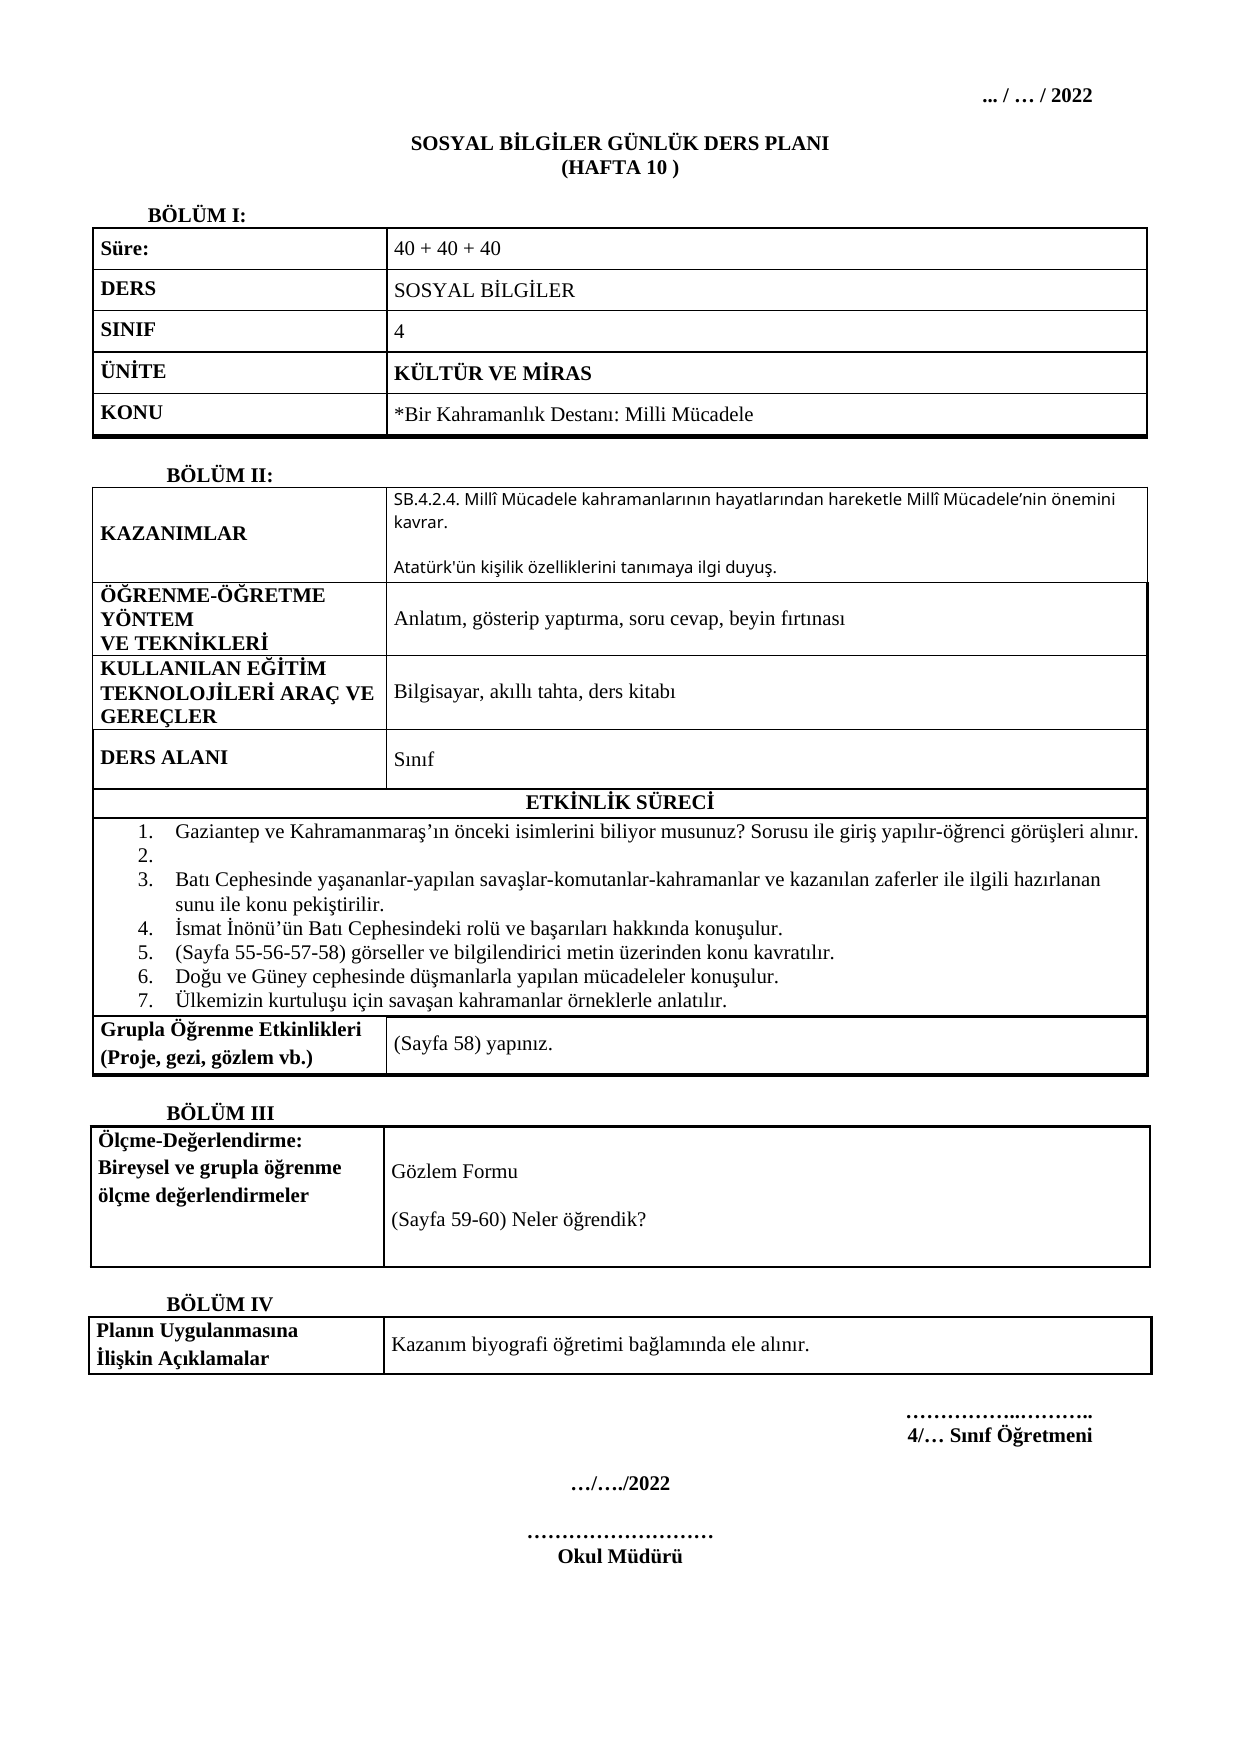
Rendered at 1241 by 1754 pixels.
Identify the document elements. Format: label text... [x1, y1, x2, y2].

table_cell Anlatım, gösterip yaptırma, soru cevap, beyin fırtınası [387, 583, 1146, 655]
table_cell DERS ALANI [94, 730, 386, 788]
table_cell SOSYAL BİLGİLER [388, 270, 1146, 310]
table_cell KONU [94, 394, 386, 434]
subtitle BÖLÜM III [148, 1101, 1092, 1125]
text ... / … / 2022 [148, 83, 1092, 107]
table_header Süre: [94, 229, 386, 268]
table_cell DERS [94, 270, 386, 310]
table_cell ÖĞRENME-ÖĞRETME YÖNTEM VE TEKNİKLERİ [93, 583, 386, 655]
table_cell Grupla Öğrenme Etkinlikleri (Proje, gezi, gözlem vb.) [94, 1017, 386, 1073]
table_cell Bilgisayar, akıllı tahta, ders kitabı [387, 656, 1146, 728]
table_cell *Bir Kahramanlık Destanı: Milli Mücadele [388, 394, 1146, 434]
table_cell (Sayfa 58) yapınız. [387, 1018, 1146, 1073]
table_header 40 + 40 + 40 [388, 229, 1146, 268]
table_cell SINIF [94, 311, 386, 351]
subtitle BÖLÜM IV [148, 1292, 1092, 1316]
text SOSYAL BİLGİLER GÜNLÜK DERS PLANI [148, 131, 1092, 155]
table_cell ÜNİTE [94, 353, 386, 392]
text BÖLÜM I: [148, 203, 1092, 227]
table_header Kazanım biyografi öğretimi bağlamında ele alınır. [385, 1318, 1150, 1373]
text 4/… Sınıf Öğretmeni [148, 1423, 1092, 1447]
table_header KAZANIMLAR [93, 488, 386, 582]
table_cell Sınıf [387, 730, 1146, 788]
table_cell ETKİNLİK SÜRECİ [94, 790, 1146, 817]
table_header SB.4.2.4. Millî Mücadele kahramanlarının hayatlarından hareketle Millî Mücadele’nin önemini kavrar. Atatürk'ün kişilik özelliklerini tanımaya ilgi duyuş. [387, 488, 1147, 582]
text ……………………… [148, 1519, 1092, 1543]
table_header Gözlem Formu (Sayfa 59-60) Neler öğrendik? [385, 1128, 1149, 1266]
text Okul Müdürü [148, 1543, 1092, 1568]
text …/…./2022 [148, 1471, 1092, 1495]
table_header Planın Uygulanmasına İlişkin Açıklamalar [90, 1318, 383, 1373]
text BÖLÜM II: [148, 463, 1092, 487]
text ……………..……….. [148, 1399, 1092, 1423]
text (HAFTA 10 ) [148, 155, 1092, 179]
table_cell KULLANILAN EĞİTİM TEKNOLOJİLERİ ARAÇ VE GEREÇLER [93, 656, 386, 728]
table_cell Gaziantep ve Kahramanmaraş’ın önceki isimlerini biliyor musunuz? Sorusu ile giriş yapılır-öğrenci görüşleri alınır. Batı Cephesinde yaşananlar-yapılan savaşlar-komutanlar-kahramanlar ve kazanılan zaferler ile ilgili hazırlanan sunu ile konu pekiştirilir. İsmat İnönü’ün Batı Cephesindeki rolü ve başarıları hakkında konuşulur. (Sayfa 55-56-57-58) görseller ve bilgilendirici metin üzerinden konu kavratılır. Doğu ve Güney cephesinde düşmanlarla yapılan mücadeleler konuşulur. Ülkemizin kurtuluşu için savaşan kahramanlar örneklerle anlatılır. [94, 819, 1146, 1015]
table_cell 4 [388, 311, 1146, 351]
table_header Ölçme-Değerlendirme: Bireysel ve grupla öğrenme ölçme değerlendirmeler [92, 1128, 383, 1266]
table_cell KÜLTÜR VE MİRAS [388, 353, 1146, 392]
